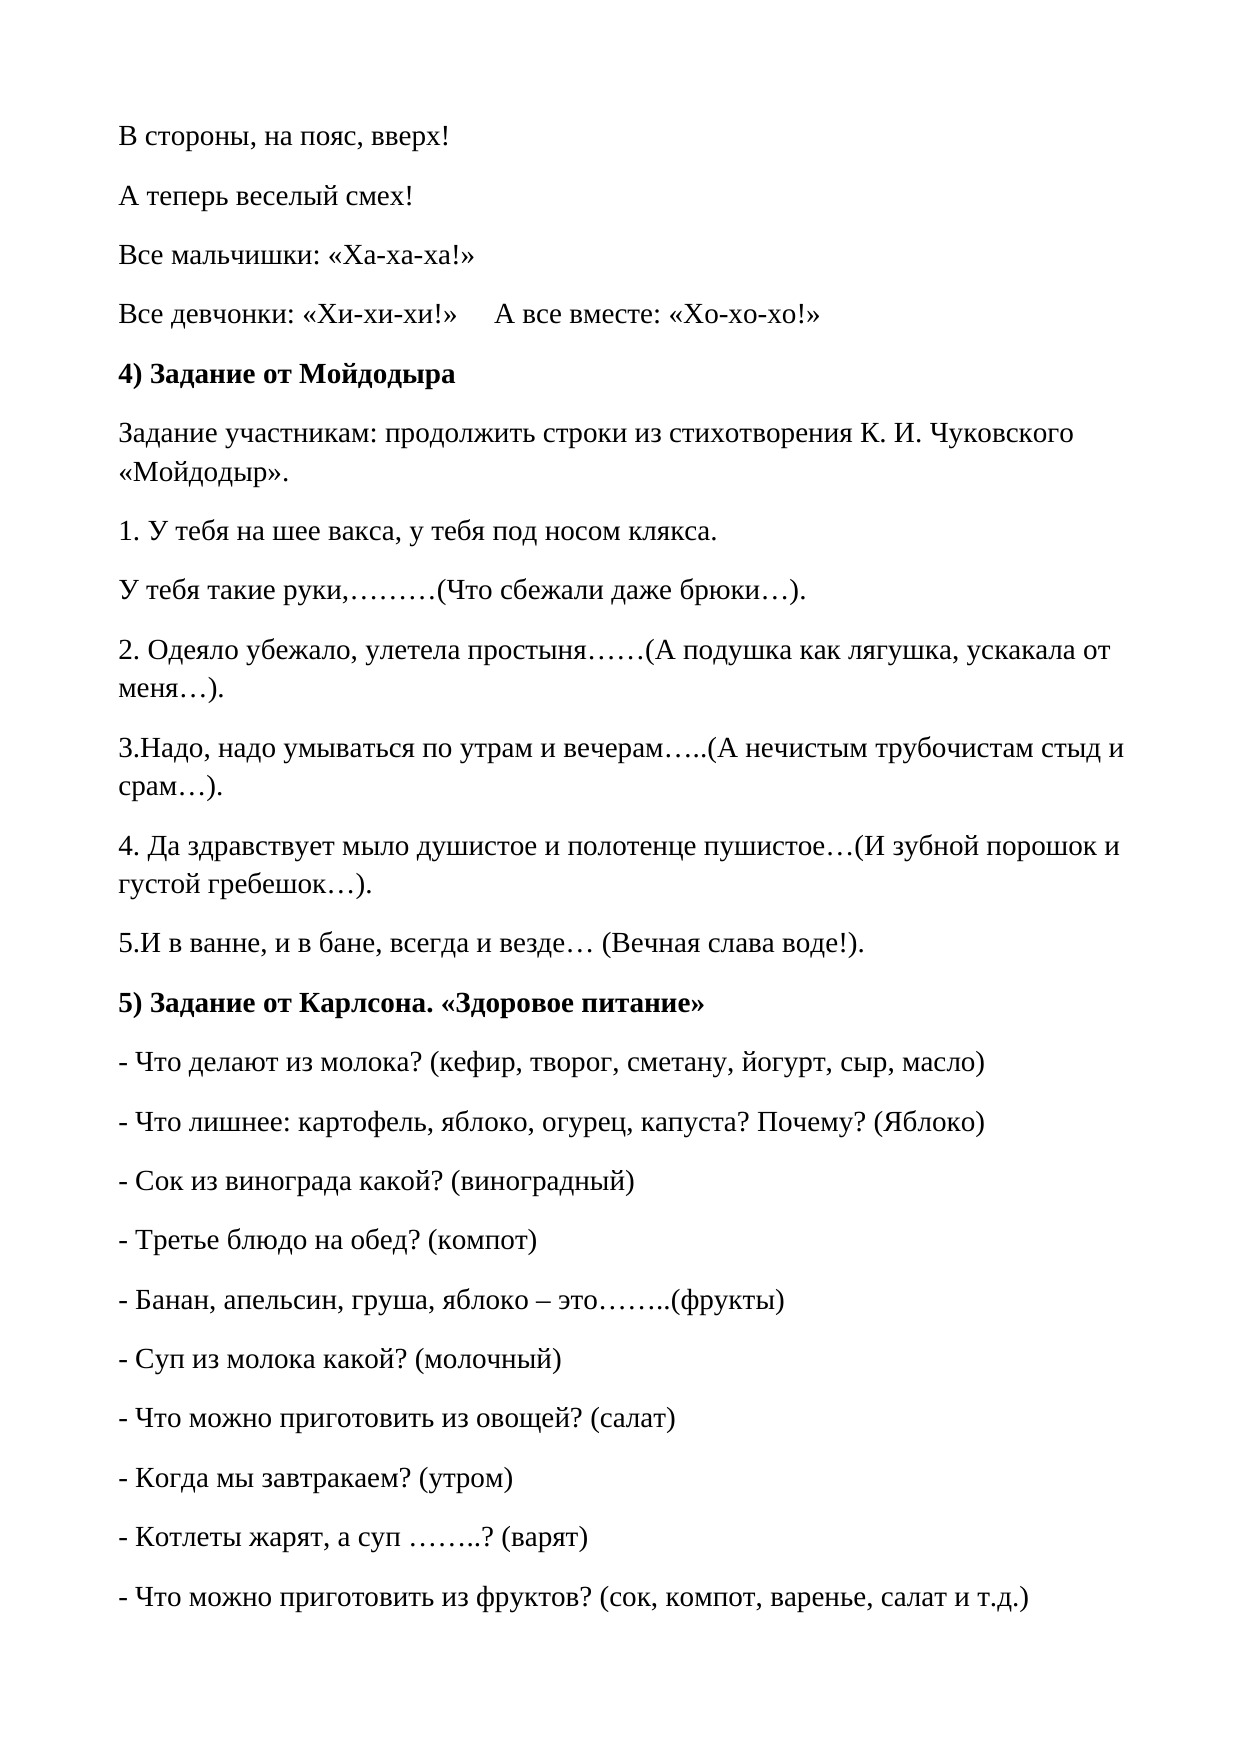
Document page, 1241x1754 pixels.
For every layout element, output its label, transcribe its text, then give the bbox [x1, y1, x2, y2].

text 2. Одеяло убежало, улетела простыня……(А подушка как лягушка, ускакала от меня…). [118, 632, 1152, 704]
text - Когда мы завтракаем? (утром) [118, 1460, 1152, 1493]
text 5.И в ванне, и в бане, всегда и везде… (Вечная слава воде!). [118, 926, 1152, 959]
text - Котлеты жарят, а суп ……..? (варят) [118, 1519, 1152, 1553]
text 5) Задание от Карлсона. «Здоровое питание» [118, 985, 1152, 1018]
text Задание участникам: продолжить строки из стихотворения К. И. Чуковского «Мойдодыр». [118, 415, 1152, 487]
text - Сок из винограда какой? (виноградный) [118, 1163, 1152, 1197]
text 4. Да здравствует мыло душистое и полотенце пушистое…(И зубной порошок и густой гребешок…). [118, 828, 1152, 900]
text - Что делают из молока? (кефир, творог, сметану, йогурт, сыр, масло) [118, 1044, 1152, 1078]
text У тебя такие руки,………(Что сбежали даже брюки…). [118, 572, 1152, 606]
text 1. У тебя на шее вакса, у тебя под носом клякса. [118, 513, 1152, 547]
text - Суп из молока какой? (молочный) [118, 1341, 1152, 1375]
text - Что лишнее: картофель, яблоко, огурец, капуста? Почему? (Яблоко) [118, 1104, 1152, 1137]
text 4) Задание от Мойдодыра [118, 356, 1152, 389]
text Все девчонки: «Хи-хи-хи!» А все вместе: «Хо-хо-хо!» [118, 296, 1152, 330]
text 3.Надо, надо умываться по утрам и вечерам…..(А нечистым трубочистам стыд и срам…). [118, 730, 1152, 802]
text - Третье блюдо на обед? (компот) [118, 1222, 1152, 1256]
text - Что можно приготовить из фруктов? (сок, компот, варенье, салат и т.д.) [118, 1579, 1152, 1612]
text Все мальчишки: «Ха-ха-ха!» [118, 237, 1152, 271]
text В стороны, на пояс, вверх! [118, 118, 1152, 152]
text - Банан, апельсин, груша, яблоко – это……..(фрукты) [118, 1282, 1152, 1315]
text А теперь веселый смех! [118, 178, 1152, 211]
text - Что можно приготовить из овощей? (салат) [118, 1401, 1152, 1434]
